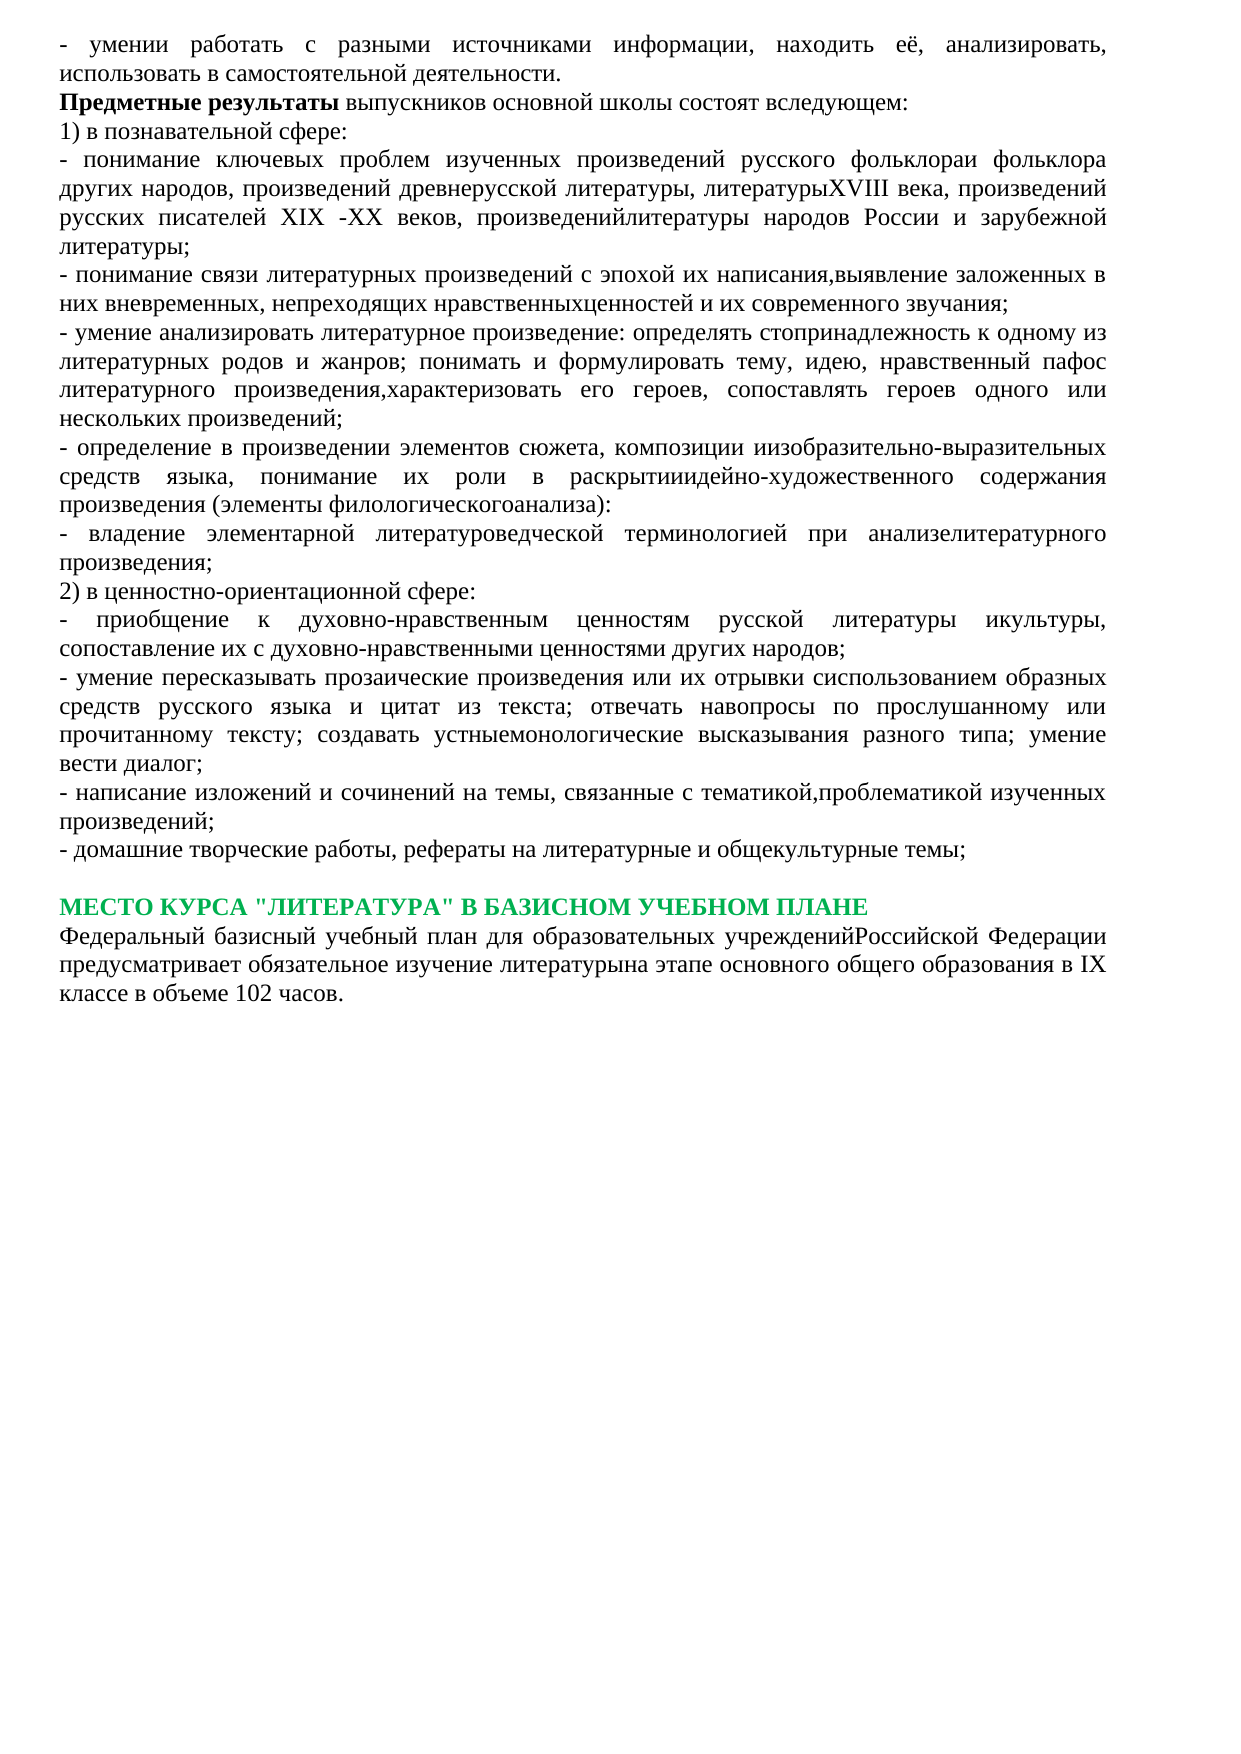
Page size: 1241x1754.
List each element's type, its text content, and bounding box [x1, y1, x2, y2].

text 2) в ценностно-ориентационной сфере: [59, 576, 1107, 604]
text - приобщение к духовно-нравственным ценностям русской литературы икультуры, сопоставление их с духовно-нравственными ценностями других народов; [59, 604, 1107, 662]
text - владение элементарной литературоведческой терминологией при анализелитературного произведения; [59, 518, 1107, 576]
text - умении работать с разными источниками информации, находить её, анализировать, использовать в самостоятельной деятельности. [59, 29, 1107, 87]
text - написание изложений и сочинений на темы, связанные с тематикой,проблематикой изученных произведений; [59, 777, 1107, 834]
text - домашние творческие работы, рефераты на литературные и общекультурные темы; [59, 834, 1107, 863]
text - умение пересказывать прозаические произведения или их отрывки сиспользованием образных средств русского языка и цитат из текста; отвечать навопросы по прослушанному или прочитанному тексту; создавать устныемонологические высказывания разного типа; умение вести диалог; [59, 662, 1107, 777]
text Предметные результаты выпускников основной школы состоят вследующем: [59, 87, 1107, 116]
text Федеральный базисный учебный план для образовательных учрежденийРоссийской Федерации предусматривает обязательное изучение литературына этапе основного общего образования в IX классе в объеме 102 часов. [59, 921, 1107, 1007]
text - понимание ключевых проблем изученных произведений русского фольклораи фольклора других народов, произведений древнерусской литературы, литературыXVIII века, произведений русских писателей XIX -XX веков, произведенийлитературы народов России и зарубежной литературы; [59, 144, 1107, 259]
text МЕСТО КУРСА "ЛИТЕРАТУРА" В БАЗИСНОМ УЧЕБНОМ ПЛАНЕ [59, 892, 1107, 921]
text 1) в познавательной сфере: [59, 116, 1107, 144]
text - понимание связи литературных произведений с эпохой их написания,выявление заложенных в них вневременных, непреходящих нравственныхценностей и их современного звучания; [59, 259, 1107, 317]
text - определение в произведении элементов сюжета, композиции иизобразительно-выразительных средств языка, понимание их роли в раскрытииидейно-художественного содержания произведения (элементы филологическогоанализа): [59, 432, 1107, 518]
text - умение анализировать литературное произведение: определять стопринадлежность к одному из литературных родов и жанров; понимать и формулировать тему, идею, нравственный пафос литературного произведения,характеризовать его героев, сопоставлять героев одного или нескольких произведений; [59, 317, 1107, 432]
